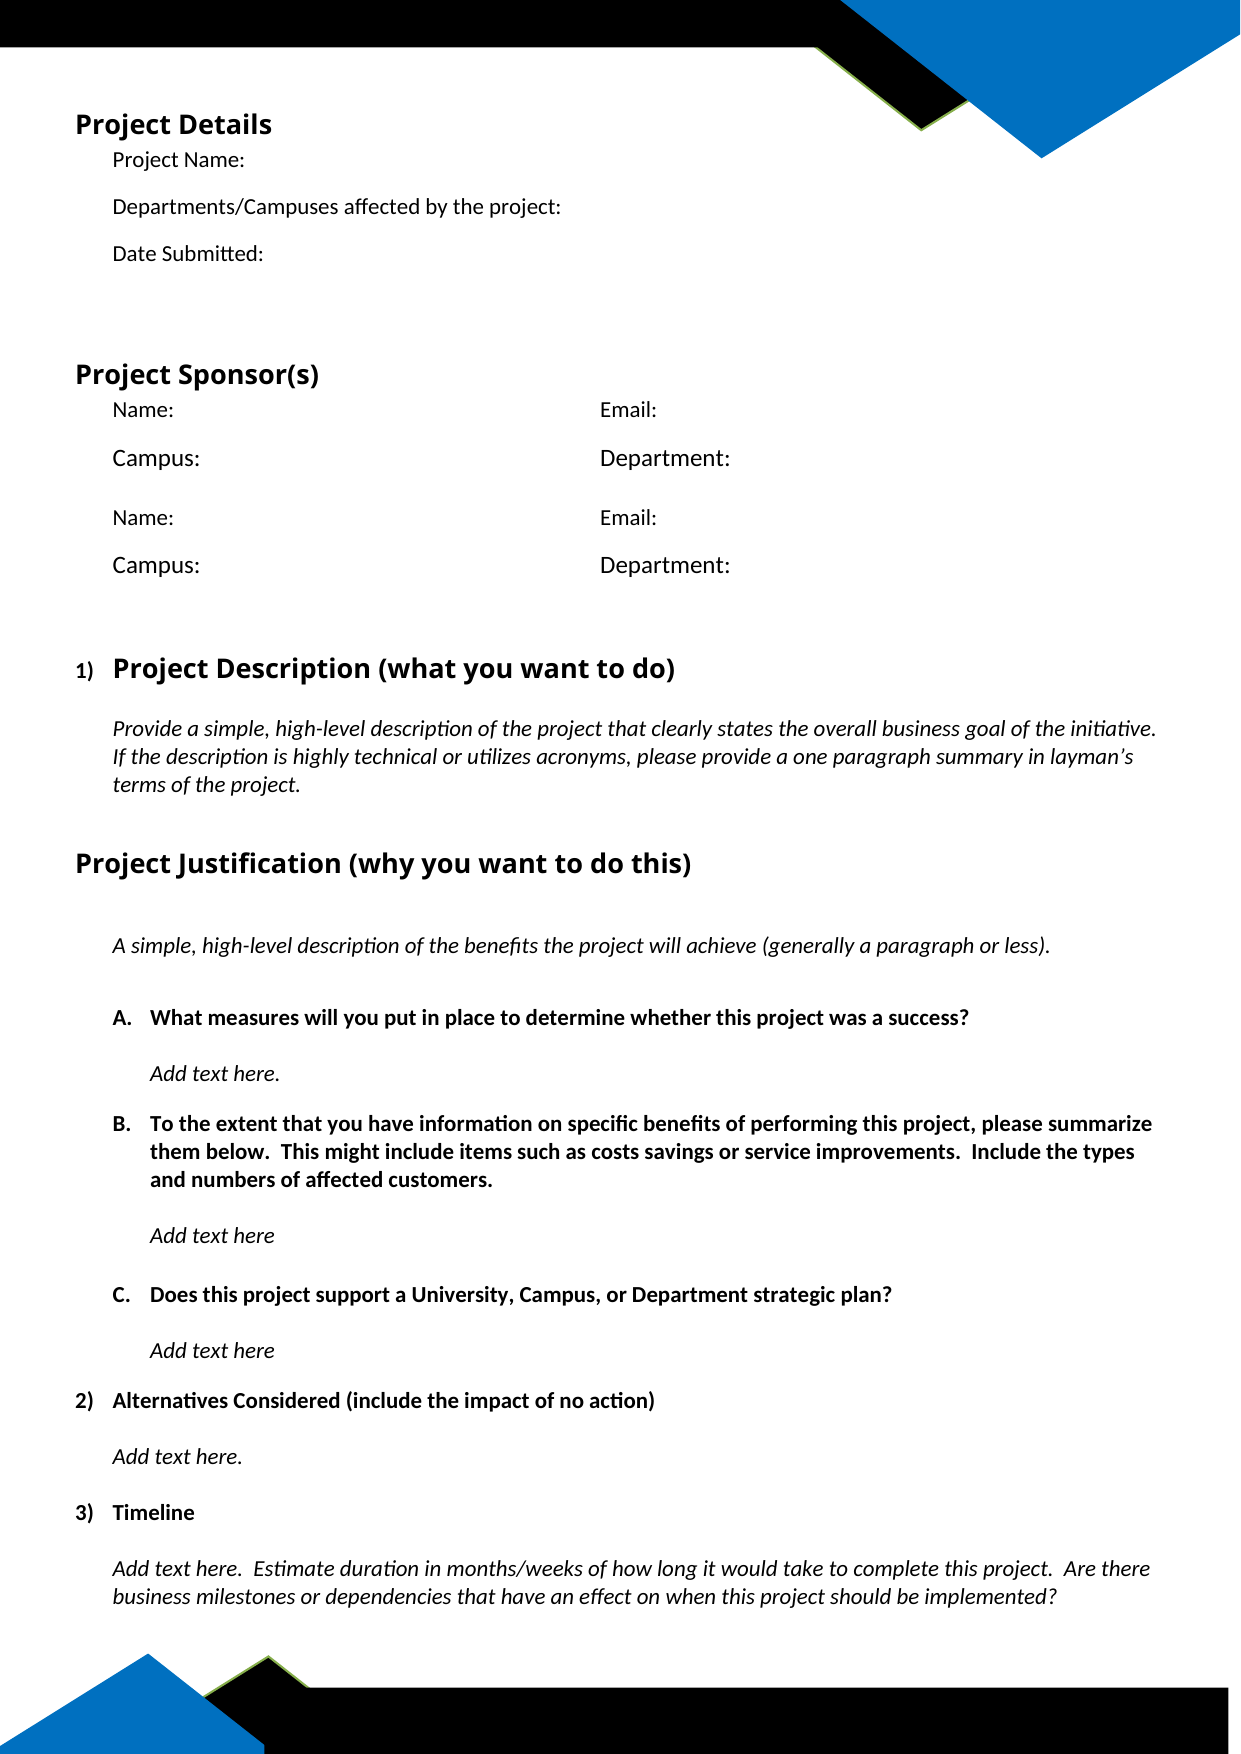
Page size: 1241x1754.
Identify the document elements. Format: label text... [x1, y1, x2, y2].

text Campus: Department: [112, 550, 1165, 580]
list To the extent that you have information on specific benefits of performing this project, please summarize them below. This might include items such as costs savings or service improvements. Include the types and numbers of affected customers. Add text here [112, 1109, 1165, 1249]
text Departments/Campuses affected by the project: [112, 192, 1165, 220]
subtitle Project Justification (why you want to do this) [75, 845, 1165, 882]
list Alternatives Considered (include the impact of no action) Add text here. [75, 1386, 1165, 1498]
text Name: Email: [112, 503, 1165, 531]
list What measures will you put in place to determine whether this project was a success? Add text here. [112, 1003, 1165, 1087]
text Name: Email: [112, 395, 1165, 423]
list Timeline Add text here. Estimate duration in months/weeks of how long it would take to complete this project. Are there business milestones or dependencies that have an effect on when this project should be implemented? [75, 1498, 1165, 1638]
list Project Description (what you want to do) Provide a simple, high-level description of the project that clearly states the overall business goal of the initiative. If the description is highly technical or utilizes acronyms, please provide a one paragraph summary in layman’s terms of the project. [75, 649, 1165, 798]
text Date Submitted: [112, 239, 1165, 267]
text Project Name: [112, 146, 1165, 173]
subtitle Project Details [75, 106, 1165, 143]
text A simple, high-level description of the benefits the project will achieve (generally a paragraph or less). [112, 932, 1165, 960]
list Does this project support a University, Campus, or Department strategic plan? Add text here [112, 1280, 1165, 1364]
text Campus: Department: [112, 442, 1165, 472]
subtitle Project Sponsor(s) [75, 355, 1165, 392]
